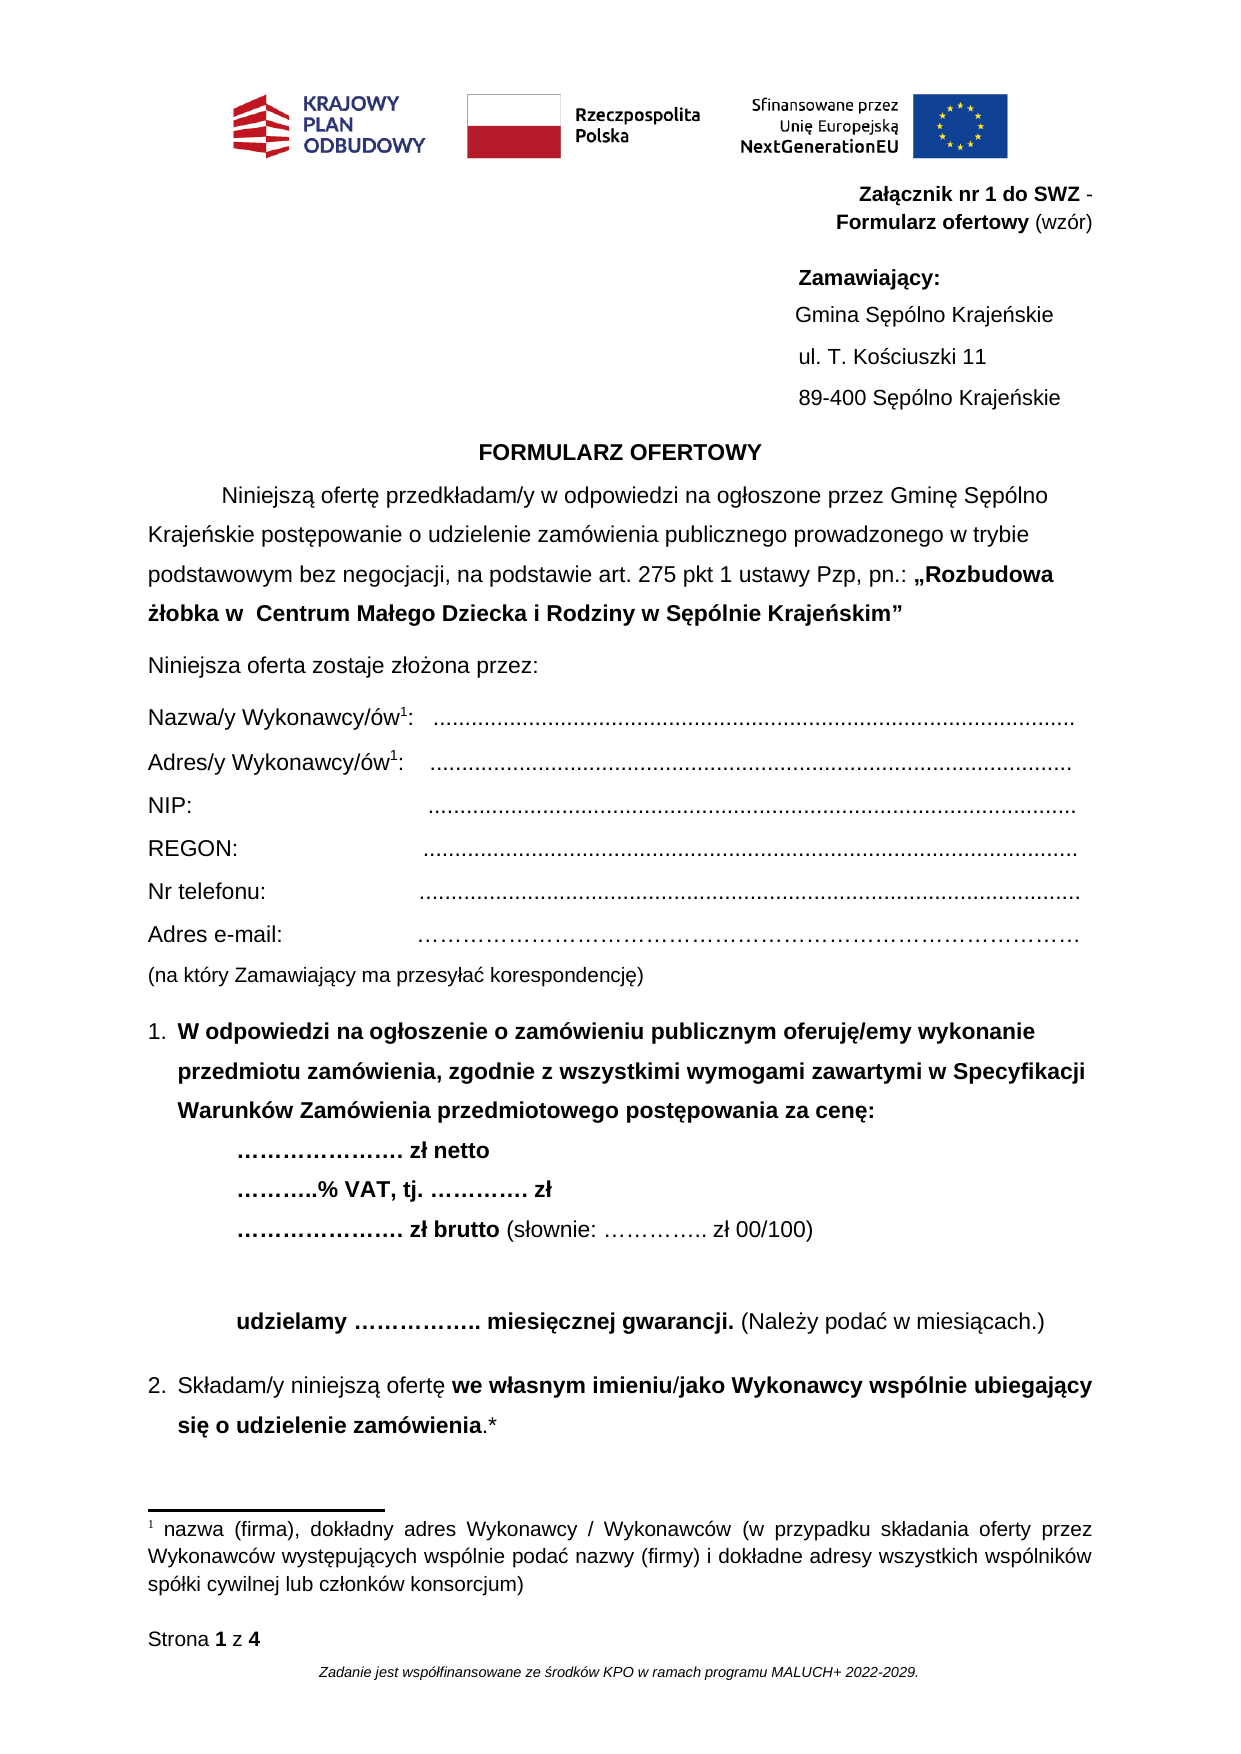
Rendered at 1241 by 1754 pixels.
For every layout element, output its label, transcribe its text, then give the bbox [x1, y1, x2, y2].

text FORMULARZ OFERTOWY [148, 439, 1093, 466]
list …………………. zł brutto (słownie: ………….. zł 00/100) [236, 1216, 1093, 1242]
list udzielamy …………….. miesięcznej gwarancji. (Należy podać w miesiącach.) [236, 1308, 1093, 1334]
text (na który Zamawiający ma przesyłać korespondencję) [148, 963, 1093, 987]
text Nazwa/y Wykonawcy/ów: ..................................................................................................... [148, 704, 1093, 731]
text Gmina Sępólno Krajeńskie [768, 302, 1093, 327]
text Niniejsza oferta zostaje złożona przez: [148, 652, 1093, 679]
list Załącznik nr 1 do SWZ - Formularz ofertowy (wzór) [148, 182, 1093, 233]
text NIP: ...................................................................................................... [148, 792, 1093, 819]
text Nr telefonu: ........................................................................................................ [148, 878, 1093, 904]
text REGON: ....................................................................................................... [148, 835, 1093, 862]
list Składam/y niniejszą ofertę we własnym imieniu/jako Wykonawcy wspólnie ubiegający się o udzielenie zamówienia.* [148, 1372, 1093, 1438]
picture [212, 73, 1028, 179]
text ul. T. Kościuszki 11 [768, 344, 1093, 369]
text Adres e-mail: …………………………………………………………………………… [148, 921, 1093, 947]
text Adres/y Wykonawcy/ów1: ..................................................................................................... [148, 747, 1093, 776]
text Zamawiający: [768, 264, 1093, 290]
text Niniejszą ofertę przedkładam/y w odpowiedzi na ogłoszone przez Gminę Sępólno Krajeńskie postępowanie o udzielenie zamówienia publicznego prowadzonego w trybie podstawowym bez negocjacji, na podstawie art. 275 pkt 1 ustawy Pzp, pn.: „Rozbudowa żłobka w Centrum Małego Dziecka i Rodziny w Sępólnie Krajeńskim” [148, 482, 1093, 627]
text 89-400 Sępólno Krajeńskie [768, 385, 1093, 410]
list …………………. zł netto ………..% VAT, tj. …………. zł [236, 1137, 1093, 1203]
list W odpowiedzi na ogłoszenie o zamówieniu publicznym oferuję/emy wykonanie przedmiotu zamówienia, zgodnie z wszystkimi wymogami zawartymi w Specyfikacji Warunków Zamówienia przedmiotowego postępowania za cenę: [148, 1018, 1093, 1124]
